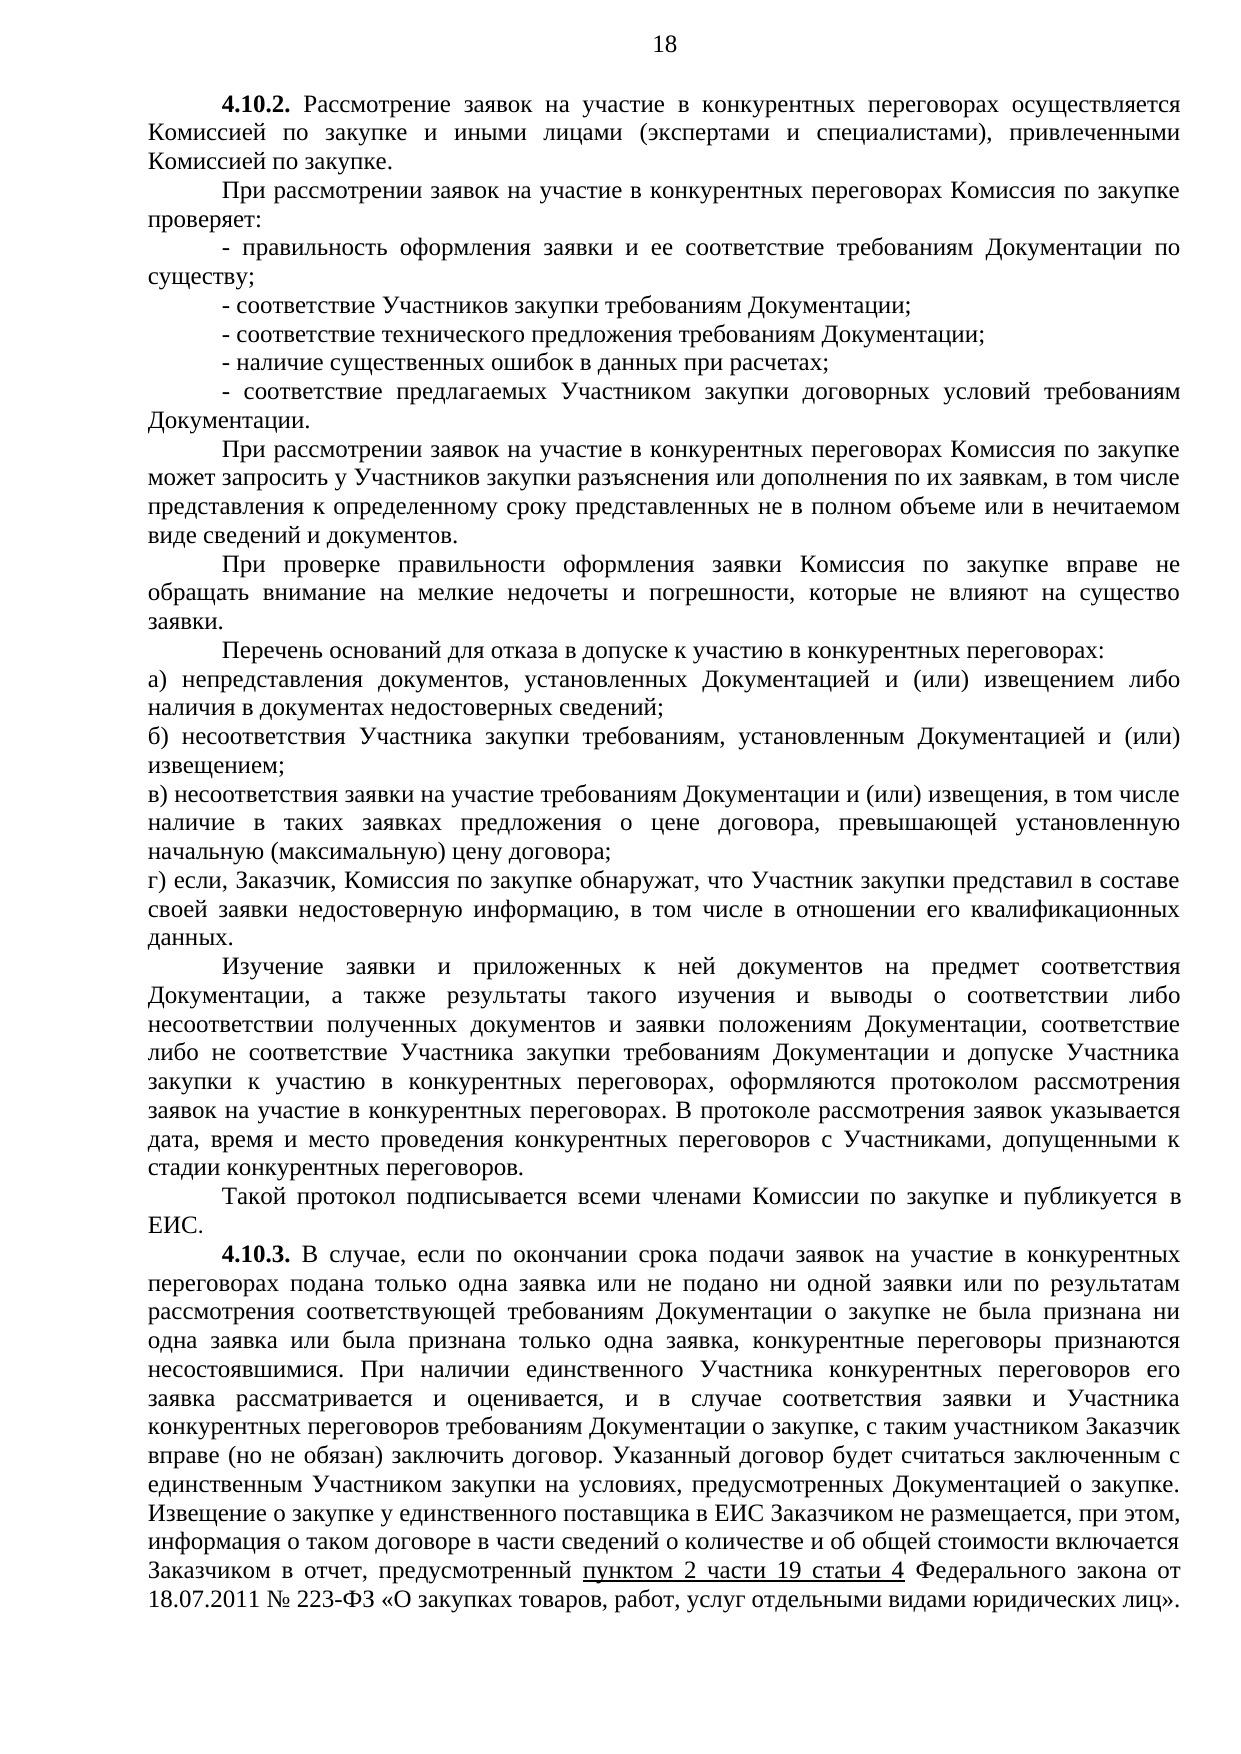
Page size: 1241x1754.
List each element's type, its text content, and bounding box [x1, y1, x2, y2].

text - соответствие технического предложения требованиям Документации; [148, 319, 1181, 347]
text в) несоответствия заявки на участие требованиям Документации и (или) извещения, в том числе наличие в таких заявках предложения о цене договора, превышающей установленную начальную (максимальную) цену договора; [148, 779, 1181, 865]
text - правильность оформления заявки и ее соответствие требованиям Документации по существу; [148, 232, 1181, 290]
text При рассмотрении заявок на участие в конкурентных переговорах Комиссия по закупке может запросить у Участников закупки разъяснения или дополнения по их заявкам, в том числе представления к определенному сроку представленных не в полном объеме или в нечитаемом виде сведений и документов. [148, 434, 1181, 549]
text б) несоответствия Участника закупки требованиям, установленным Документацией и (или) извещением; [148, 721, 1181, 779]
text При рассмотрении заявок на участие в конкурентных переговорах Комиссия по закупке проверяет: [148, 175, 1181, 232]
text - соответствие предлагаемых Участником закупки договорных условий требованиям Документации. [148, 376, 1181, 434]
text 4.10.2. Рассмотрение заявок на участие в конкурентных переговорах осуществляется Комиссией по закупке и иными лицами (экспертами и специалистами), привлеченными Комиссией по закупке. [148, 89, 1181, 175]
text При проверке правильности оформления заявки Комиссия по закупке вправе не обращать внимание на мелкие недочеты и погрешности, которые не влияют на существо заявки. [148, 549, 1181, 635]
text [148, 1239, 1181, 1613]
text а) непредставления документов, установленных Документацией и (или) извещением либо наличия в документах недостоверных сведений; [148, 664, 1181, 721]
text - соответствие Участников закупки требованиям Документации; [148, 290, 1181, 319]
text Такой протокол подписывается всеми членами Комиссии по закупке и публикуется в ЕИС. [148, 1181, 1181, 1239]
text - наличие существенных ошибок в данных при расчетах; [148, 347, 1181, 376]
text Перечень оснований для отказа в допуске к участию в конкурентных переговорах: [148, 635, 1181, 664]
text Изучение заявки и приложенных к ней документов на предмет соответствия Документации, а также результаты такого изучения и выводы о соответствии либо несоответствии полученных документов и заявки положениям Документации, соответствие либо не соответствие Участника закупки требованиям Документации и допуске Участника закупки к участию в конкурентных переговорах, оформляются протоколом рассмотрения заявок на участие в конкурентных переговорах. В протоколе рассмотрения заявок указывается дата, время и место проведения конкурентных переговоров с Участниками, допущенными к стадии конкурентных переговоров. [148, 951, 1181, 1181]
text г) если, Заказчик, Комиссия по закупке обнаружат, что Участник закупки представил в составе своей заявки недостоверную информацию, в том числе в отношении его квалификационных данных. [148, 865, 1181, 951]
